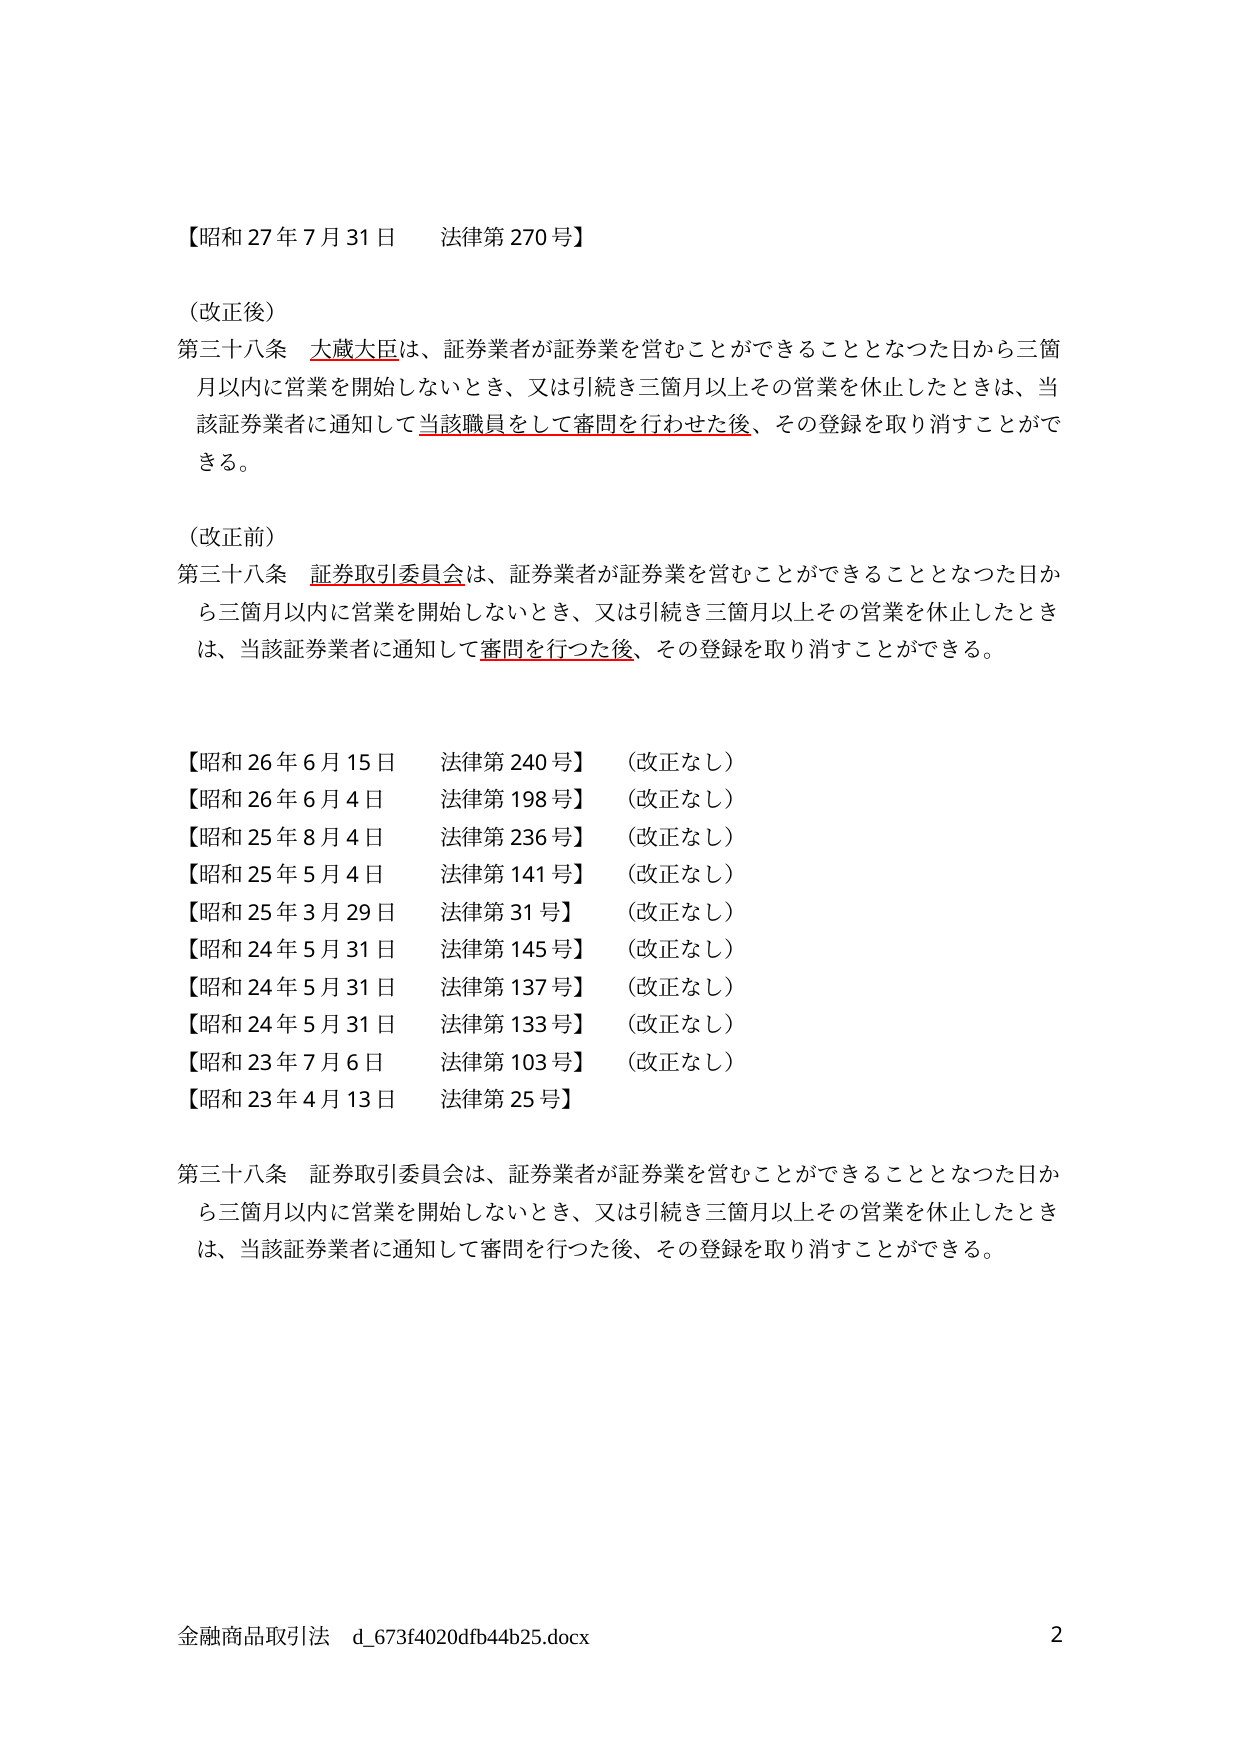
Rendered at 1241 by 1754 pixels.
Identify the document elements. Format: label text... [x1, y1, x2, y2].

text 【昭和25年8月4日 法律第236号】 （改正なし） [177, 817, 1063, 854]
text 【昭和25年3月29日 法律第31号】 （改正なし） [177, 892, 1063, 929]
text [177, 329, 1063, 479]
text 第三十八条 証券取引委員会は、証券業者が証券業を営むことができることとなつた日から三箇月以内に営業を開始しないとき、又は引続き三箇月以上その営業を休止したときは、当該証券業者に通知して審問を行つた後、その登録を取り消すことができる。 [177, 1154, 1063, 1267]
text 【昭和23年4月13日 法律第25号】 [177, 1079, 1063, 1117]
text 【昭和24年5月31日 法律第133号】 （改正なし） [177, 1004, 1063, 1042]
text 【昭和27年7月31日 法律第270号】 [177, 217, 1063, 254]
text 【昭和24年5月31日 法律第145号】 （改正なし） [177, 929, 1063, 967]
text 【昭和26年6月15日 法律第240号】 （改正なし） [177, 742, 1063, 779]
text （改正前） [177, 517, 1063, 554]
text 【昭和23年7月6日 法律第103号】 （改正なし） [177, 1042, 1063, 1079]
text 【昭和26年6月4日 法律第198号】 （改正なし） [177, 779, 1063, 817]
text 【昭和25年5月4日 法律第141号】 （改正なし） [177, 854, 1063, 892]
text 第三十八条 証券取引委員会は、証券業者が証券業を営むことができることとなつた日から三箇月以内に営業を開始しないとき、又は引続き三箇月以上その営業を休止したときは、当該証券業者に通知して審問を行つた後、その登録を取り消すことができる。 [177, 554, 1063, 667]
text 【昭和24年5月31日 法律第137号】 （改正なし） [177, 967, 1063, 1004]
text （改正後） [177, 292, 1063, 329]
